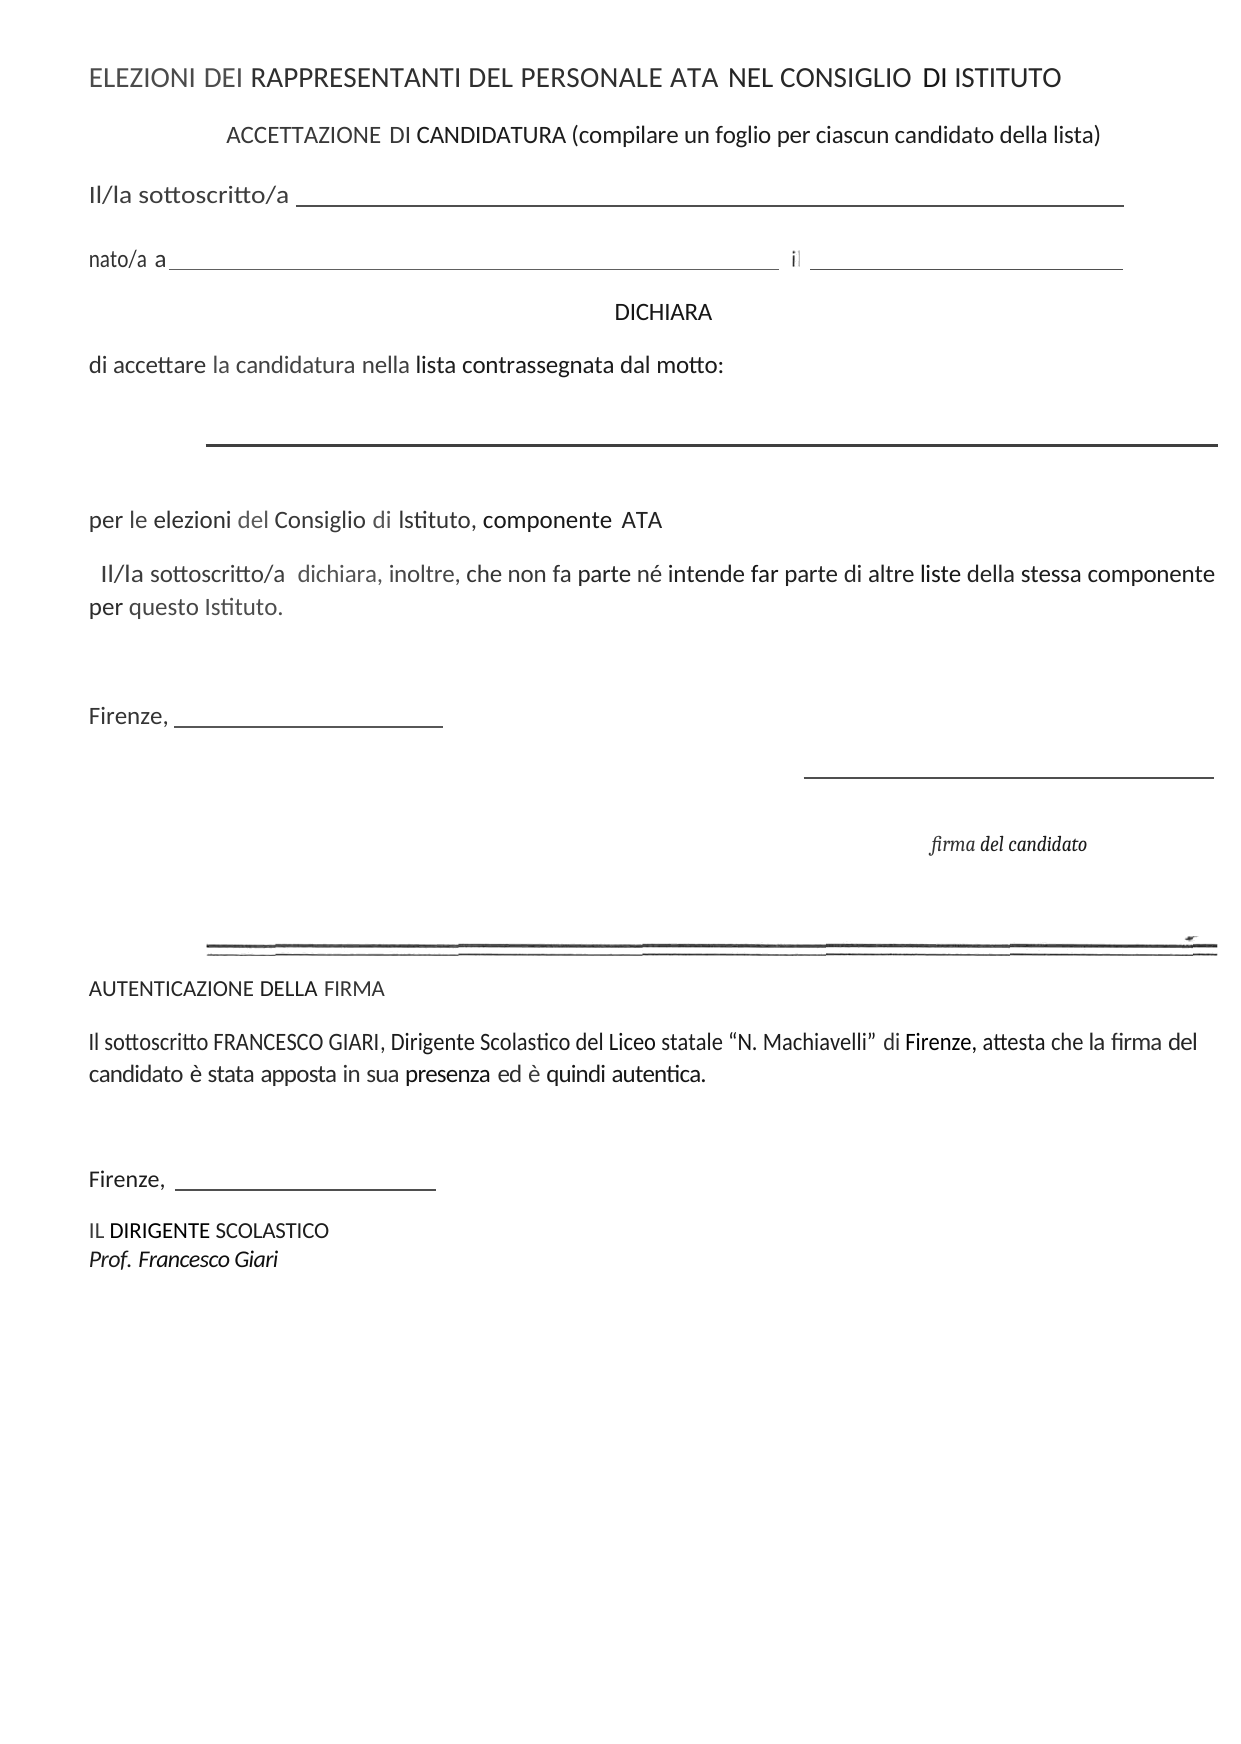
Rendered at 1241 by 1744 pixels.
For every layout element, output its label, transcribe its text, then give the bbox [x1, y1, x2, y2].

text Il/la sottoscritto/a [89, 179, 1238, 210]
text firma del candidato [89, 832, 1087, 857]
text Il/la sottoscritto/a dichiara, inoltre, che non fa parte né intende far parte di altre liste della stessa componente per questo Istituto. [89, 558, 1238, 621]
text per le elezioni del Consiglio di lstituto, componente ATA [89, 504, 1238, 534]
text Firenze, [89, 700, 1238, 731]
text Prof. Francesco Giari [89, 1244, 1238, 1274]
picture [792, 250, 800, 267]
text di accettare la candidatura nella lista contrassegnata dal motto: [89, 350, 1238, 380]
text DICHIARA [89, 296, 1238, 327]
text IL DIRIGENTE SCOLASTICO [89, 1217, 1238, 1244]
text AUTENTICAZIONE DELLA FIRMA [89, 953, 1238, 1002]
subtitle ACCETTAZIONE DI CANDIDATURA (compilare un foglio per ciascun candidato della lista) [89, 119, 1238, 150]
subtitle nato/a a [89, 243, 1238, 273]
title ELEZIONI DEI RAPPRESENTANTI DEL PERSONALE ATA NEL CONSIGLIO DI ISTITUTO [89, 59, 1238, 95]
text Firenze, [89, 1164, 1238, 1193]
picture [206, 936, 1218, 953]
subtitle Il sottoscritto FRANCESCO GIARI, Dirigente Scolastico del Liceo statale “N. Machiavelli” di Firenze, attesta che la firma del candidato è stata apposta in sua presenza ed è quindi autentica. [88, 1026, 1221, 1088]
